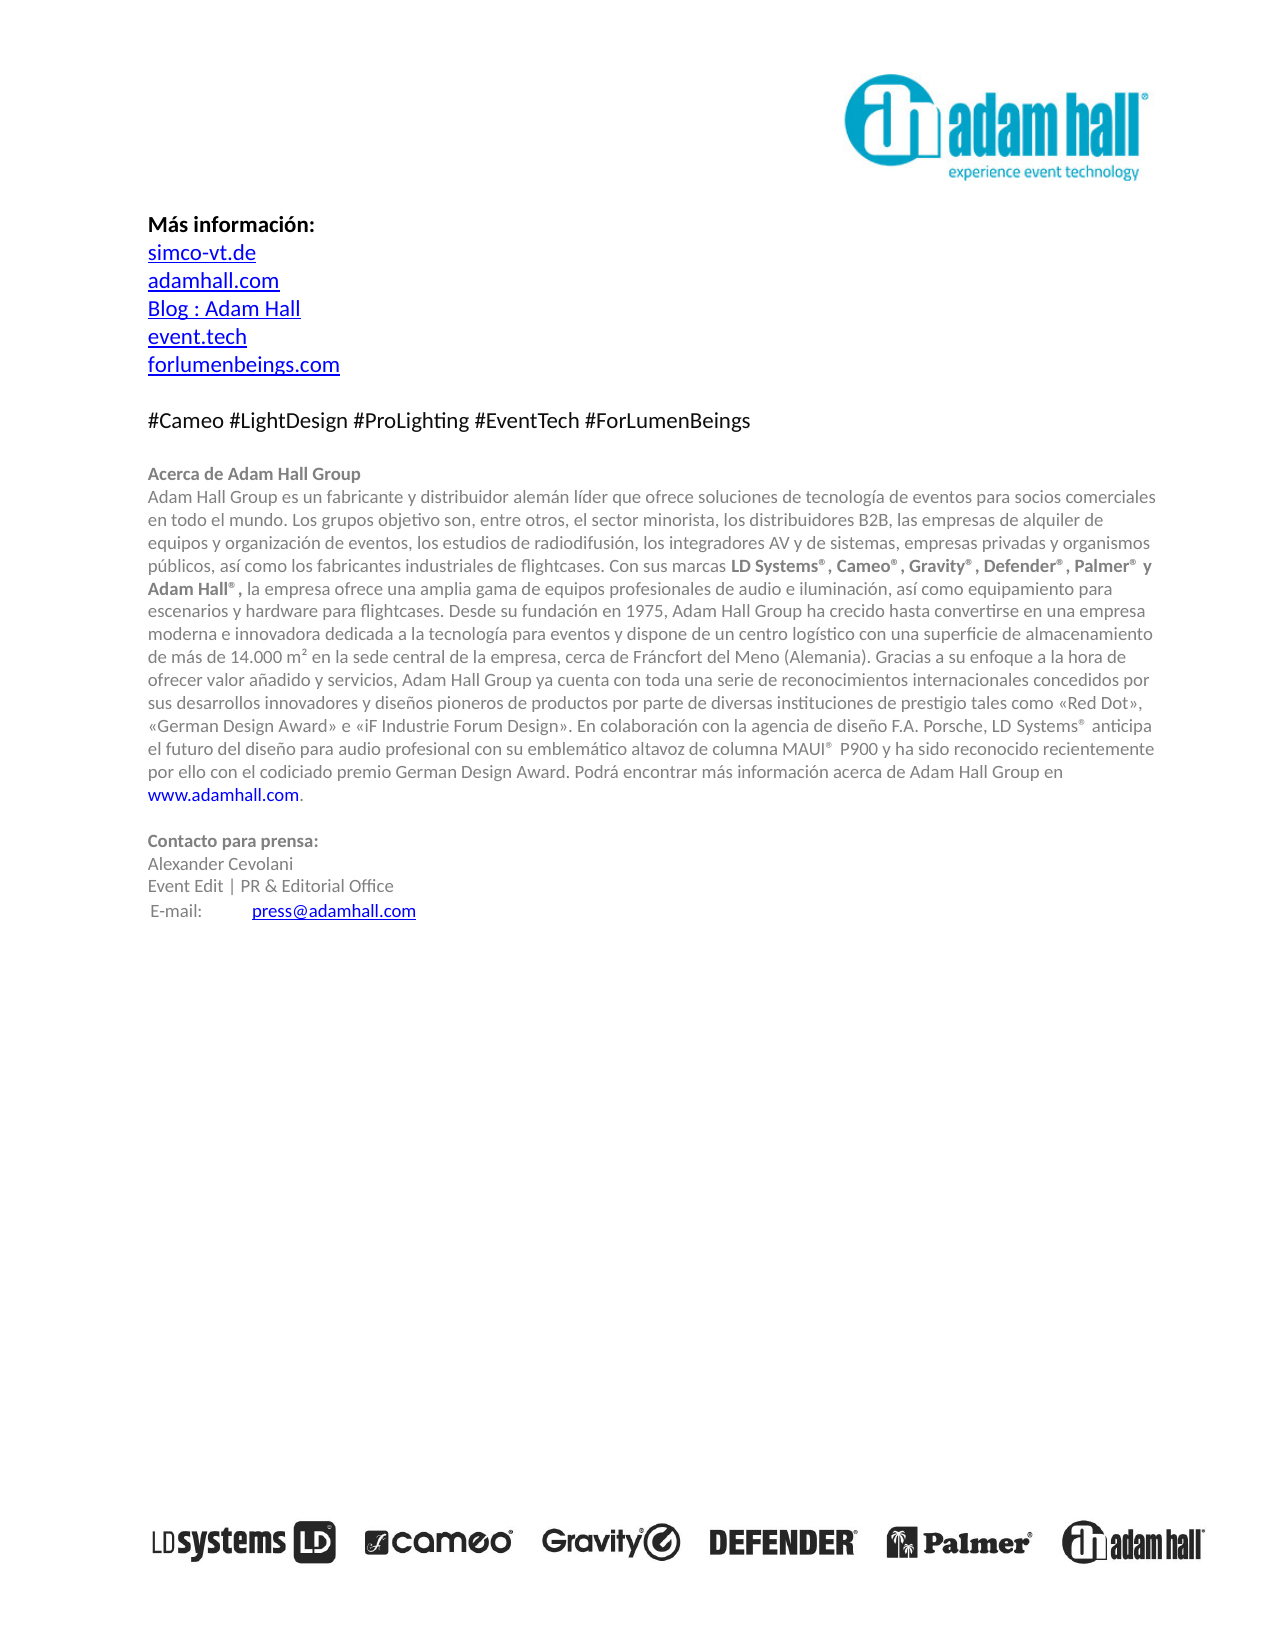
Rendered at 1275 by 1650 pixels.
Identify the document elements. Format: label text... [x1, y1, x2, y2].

text #Cameo #LightDesign #ProLighting #EventTech #ForLumenBeings [148, 406, 1158, 434]
text adamhall.com [148, 266, 1158, 294]
text Blog : Adam Hall [148, 294, 1158, 322]
text forlumenbeings.com [148, 350, 1158, 378]
text event.tech [148, 322, 1158, 350]
text Event Edit | PR & Editorial Office [148, 874, 1158, 897]
picture [835, 73, 1158, 182]
table_header press@adamhall.com [237, 900, 557, 922]
text Alexander Cevolani [148, 852, 1158, 874]
text Adam Hall Group es un fabricante y distribuidor alemán líder que ofrece soluciones de tecnología de eventos para socios comerciales en todo el mundo. Los grupos objetivo son, entre otros, el sector minorista, los distribuidores B2B, las empresas de alquiler de equipos y organización de eventos, los estudios de radiodifusión, los integradores AV y de sistemas, empresas privadas y organismos públicos, así como los fabricantes industriales de flightcases. Con sus marcas LD Systems®, Cameo®, Gravity®, Defender®, Palmer® y Adam Hall®, la empresa ofrece una amplia gama de equipos profesionales de audio e iluminación, así como equipamiento para escenarios y hardware para flightcases. Desde su fundación en 1975, Adam Hall Group ha crecido hasta convertirse en una empresa moderna e innovadora dedicada a la tecnología para eventos y dispone de un centro logístico con una superficie de almacenamiento de más de 14.000 m² en la sede central de la empresa, cerca de Fráncfort del Meno (Alemania). Gracias a su enfoque a la hora de ofrecer valor añadido y servicios, Adam Hall Group ya cuenta con toda una serie de reconocimientos internacionales concedidos por sus desarrollos innovadores y diseños pioneros de productos por parte de diversas instituciones de prestigio tales como «Red Dot», «German Design Award» e «iF Industrie Forum Design». En colaboración con la agencia de diseño F.A. Porsche, LD Systems® anticipa el futuro del diseño para audio profesional con su emblemático altavoz de columna MAUI® P900 y ha sido reconocido recientemente por ello con el codiciado premio German Design Award. Podrá encontrar más información acerca de Adam Hall Group en www.adamhall.com. Contacto para prensa: [148, 485, 1158, 852]
table_header E-mail: [138, 900, 235, 922]
text Más información: simco-vt.de [148, 210, 1158, 266]
picture [147, 1508, 1208, 1576]
text Acerca de Adam Hall Group [148, 462, 1158, 485]
